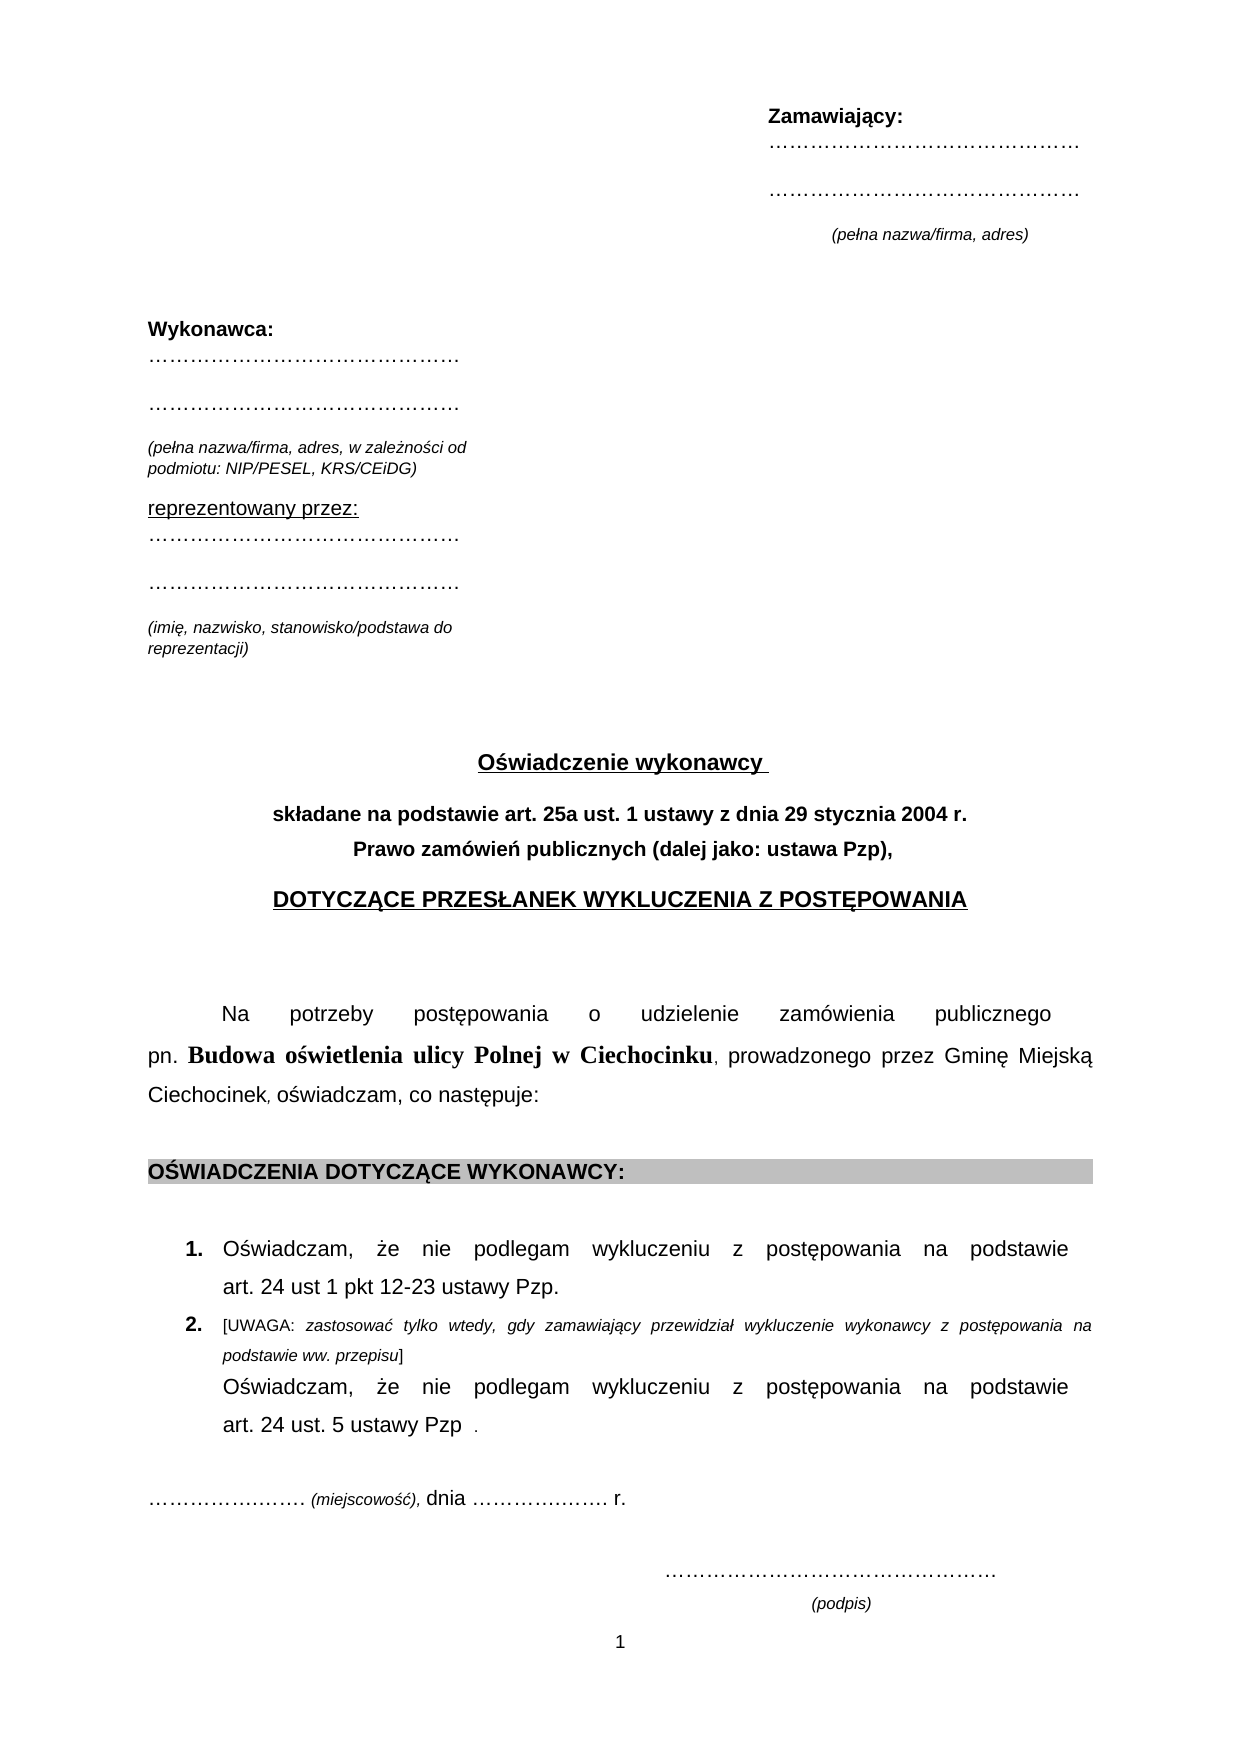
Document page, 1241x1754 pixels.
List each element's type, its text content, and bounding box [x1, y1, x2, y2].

text ……………………………………………………………………………… [148, 342, 472, 414]
list Oświadczam, że nie podlegam wykluczeniu z postępowania na podstawie art. 24 ust. 5 ustawy Pzp . [223, 1374, 1093, 1437]
text Prawo zamówień publicznych (dalej jako: ustawa Pzp), [148, 837, 1093, 861]
list Oświadczam, że nie podlegam wykluczeniu z postępowania na podstawie art. 24 ust 1 pkt 12-23 ustawy Pzp. [185, 1236, 1093, 1299]
text …………….……. (miejscowość), dnia ………….……. r. [148, 1486, 1093, 1510]
text reprezentowany przez: [148, 496, 1093, 520]
text składane na podstawie art. 25a ust. 1 ustawy z dnia 29 stycznia 2004 r. [148, 801, 1093, 825]
text Zamawiający: [694, 103, 1093, 127]
text DOTYCZĄCE PRZESŁANEK WYKLUCZENIA Z POSTĘPOWANIA [148, 886, 1093, 912]
text (podpis) [738, 1594, 1093, 1613]
text OŚWIADCZENIA DOTYCZĄCE WYKONAWCY: [148, 1159, 1093, 1184]
text ………………………………………… [148, 1558, 1093, 1582]
text ……………………………………………………………………………… [768, 129, 1093, 201]
text (pełna nazwa/firma, adres, w zależności od podmiotu: NIP/PESEL, KRS/CEiDG) [148, 438, 472, 478]
text (pełna nazwa/firma, adres) [768, 225, 1093, 244]
text ……………………………………………………………………………… [148, 522, 472, 594]
text Na potrzeby postępowania o udzielenie zamówienia publicznego pn. Budowa oświetlenia ulicy Polnej w Ciechocinku, prowadzonego przez Gminę Miejską Ciechocinek, oświadczam, co następuje: [148, 1001, 1093, 1107]
text (imię, nazwisko, stanowisko/podstawa do reprezentacji) [148, 618, 472, 658]
text Wykonawca: [148, 317, 1093, 341]
text Oświadczenie wykonawcy [148, 749, 1093, 776]
list [UWAGA: zastosować tylko wtedy, gdy zamawiający przewidział wykluczenie wykonawcy z postępowania na podstawie ww. przepisu] [185, 1312, 1093, 1365]
